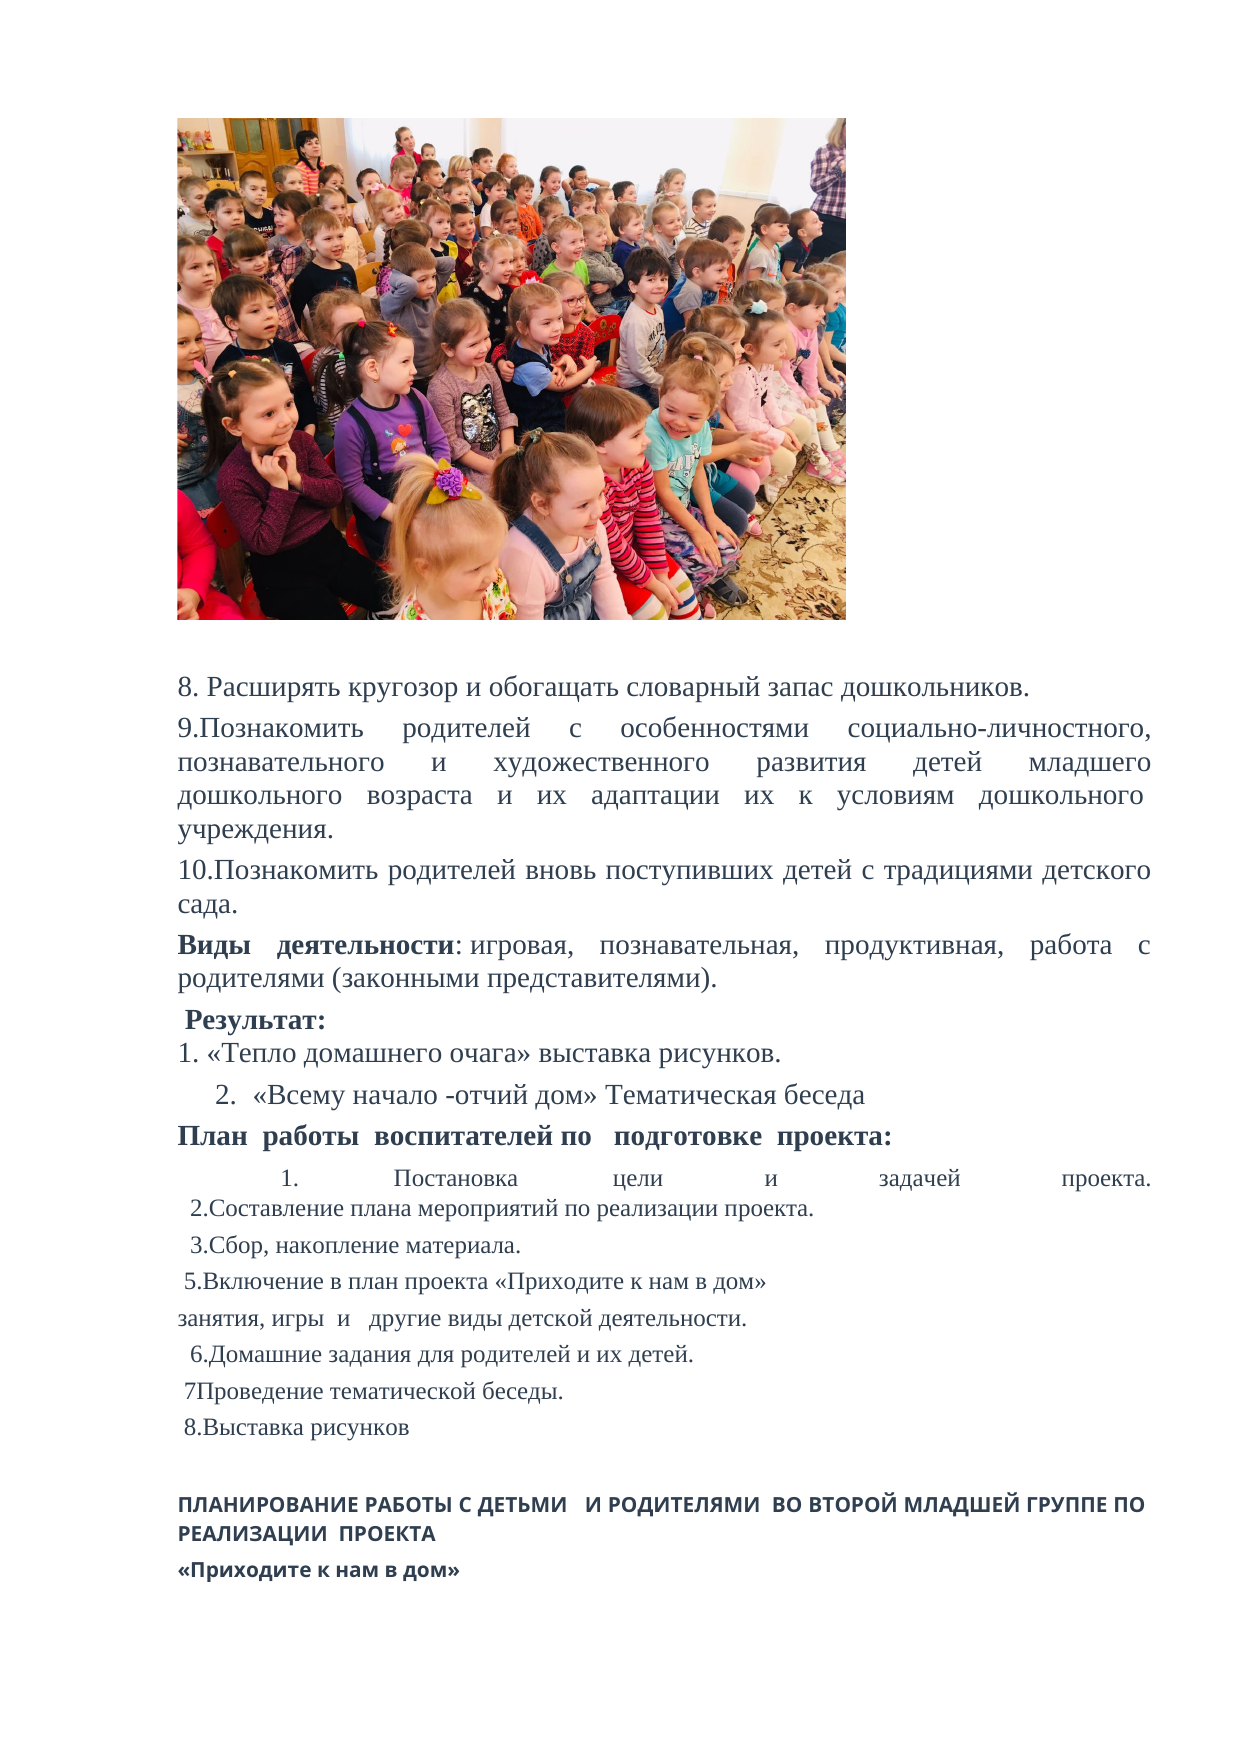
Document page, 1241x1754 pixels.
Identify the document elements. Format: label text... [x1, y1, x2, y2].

text 3.Сбор, накопление материала. [177, 1230, 1152, 1258]
text Результат: 1. «Тепло домашнего очага» выставка рисунков. [177, 1002, 1152, 1069]
text «Приходите к нам в дом» [177, 1555, 1152, 1583]
text 8. Расширять кругозор и обогащать словарный запас дошкольников. [177, 669, 1152, 702]
text 8.Выставка рисунков [177, 1412, 1152, 1441]
text занятия, игры и другие виды детской деятельности. [177, 1303, 1152, 1332]
text 7Проведение тематической беседы. [177, 1376, 1152, 1405]
text ПЛАНИРОВАНИЕ РАБОТЫ С ДЕТЬМИ И РОДИТЕЛЯМИ ВО ВТОРОЙ МЛАДШЕЙ ГРУППЕ ПО РЕАЛИЗАЦИИ ПРОЕКТА [177, 1490, 1152, 1547]
text 6.Домашние задания для родителей и их детей. [177, 1339, 1152, 1368]
list «Всему начало -отчий дом» Тематическая беседа [215, 1077, 1152, 1110]
text 10.Познакомить родителей вновь поступивших детей с традициями детского сада. [177, 852, 1152, 919]
text 9.Познакомить родителей с особенностями социально-личностного, познавательного и художественного развития детей младшего дошкольного возраста и их адаптации их к условиям дошкольного учреждения. [177, 710, 1152, 844]
text 5.Включение в план проекта «Приходите к нам в дом» [177, 1266, 1152, 1295]
text Виды деятельности: игровая, познавательная, продуктивная, работа с родителями (законными представителями). [177, 927, 1152, 994]
text План работы воспитателей по подготовке проекта: [177, 1118, 1152, 1152]
picture [177, 118, 846, 620]
text 1. Постановка цели и задачей проекта. 2.Составление плана мероприятий по реализации проекта. [177, 1159, 1152, 1222]
